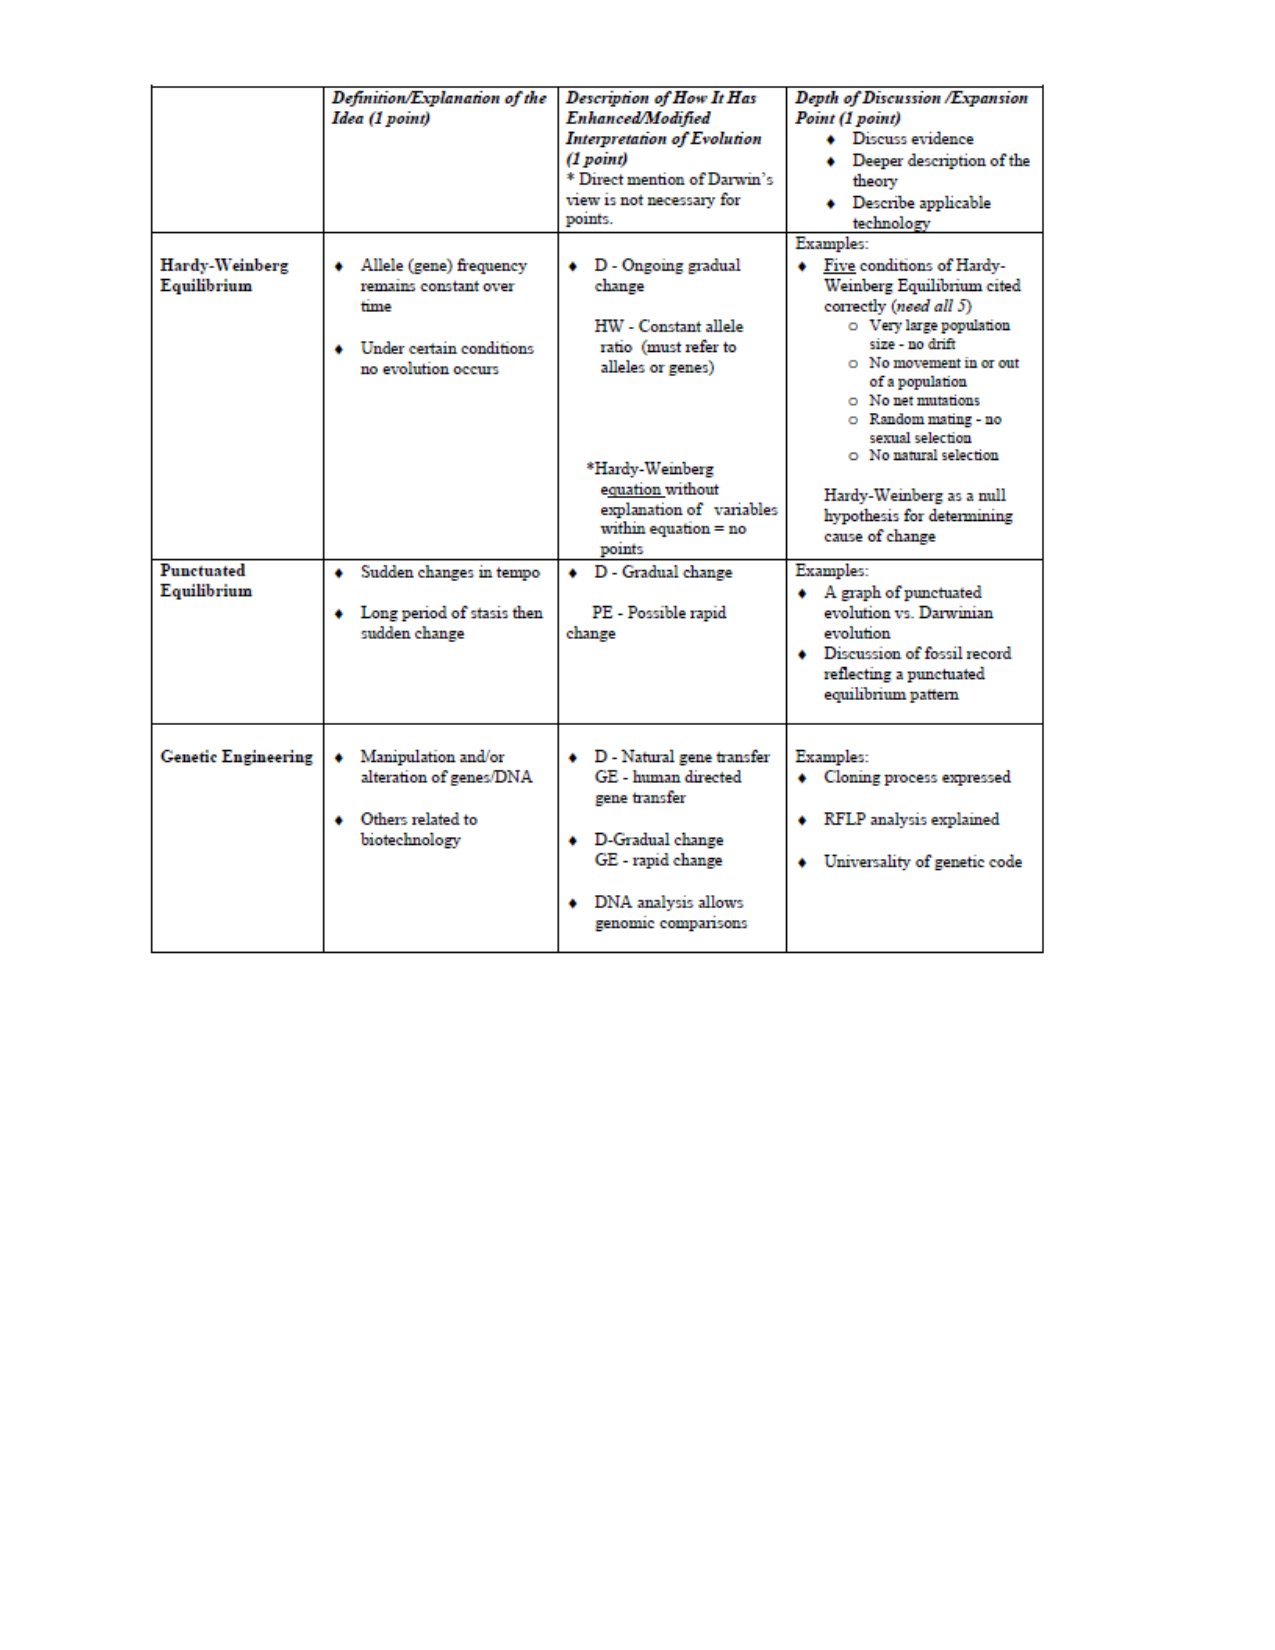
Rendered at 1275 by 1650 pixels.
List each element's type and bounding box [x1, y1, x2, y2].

picture [134, 75, 1055, 966]
